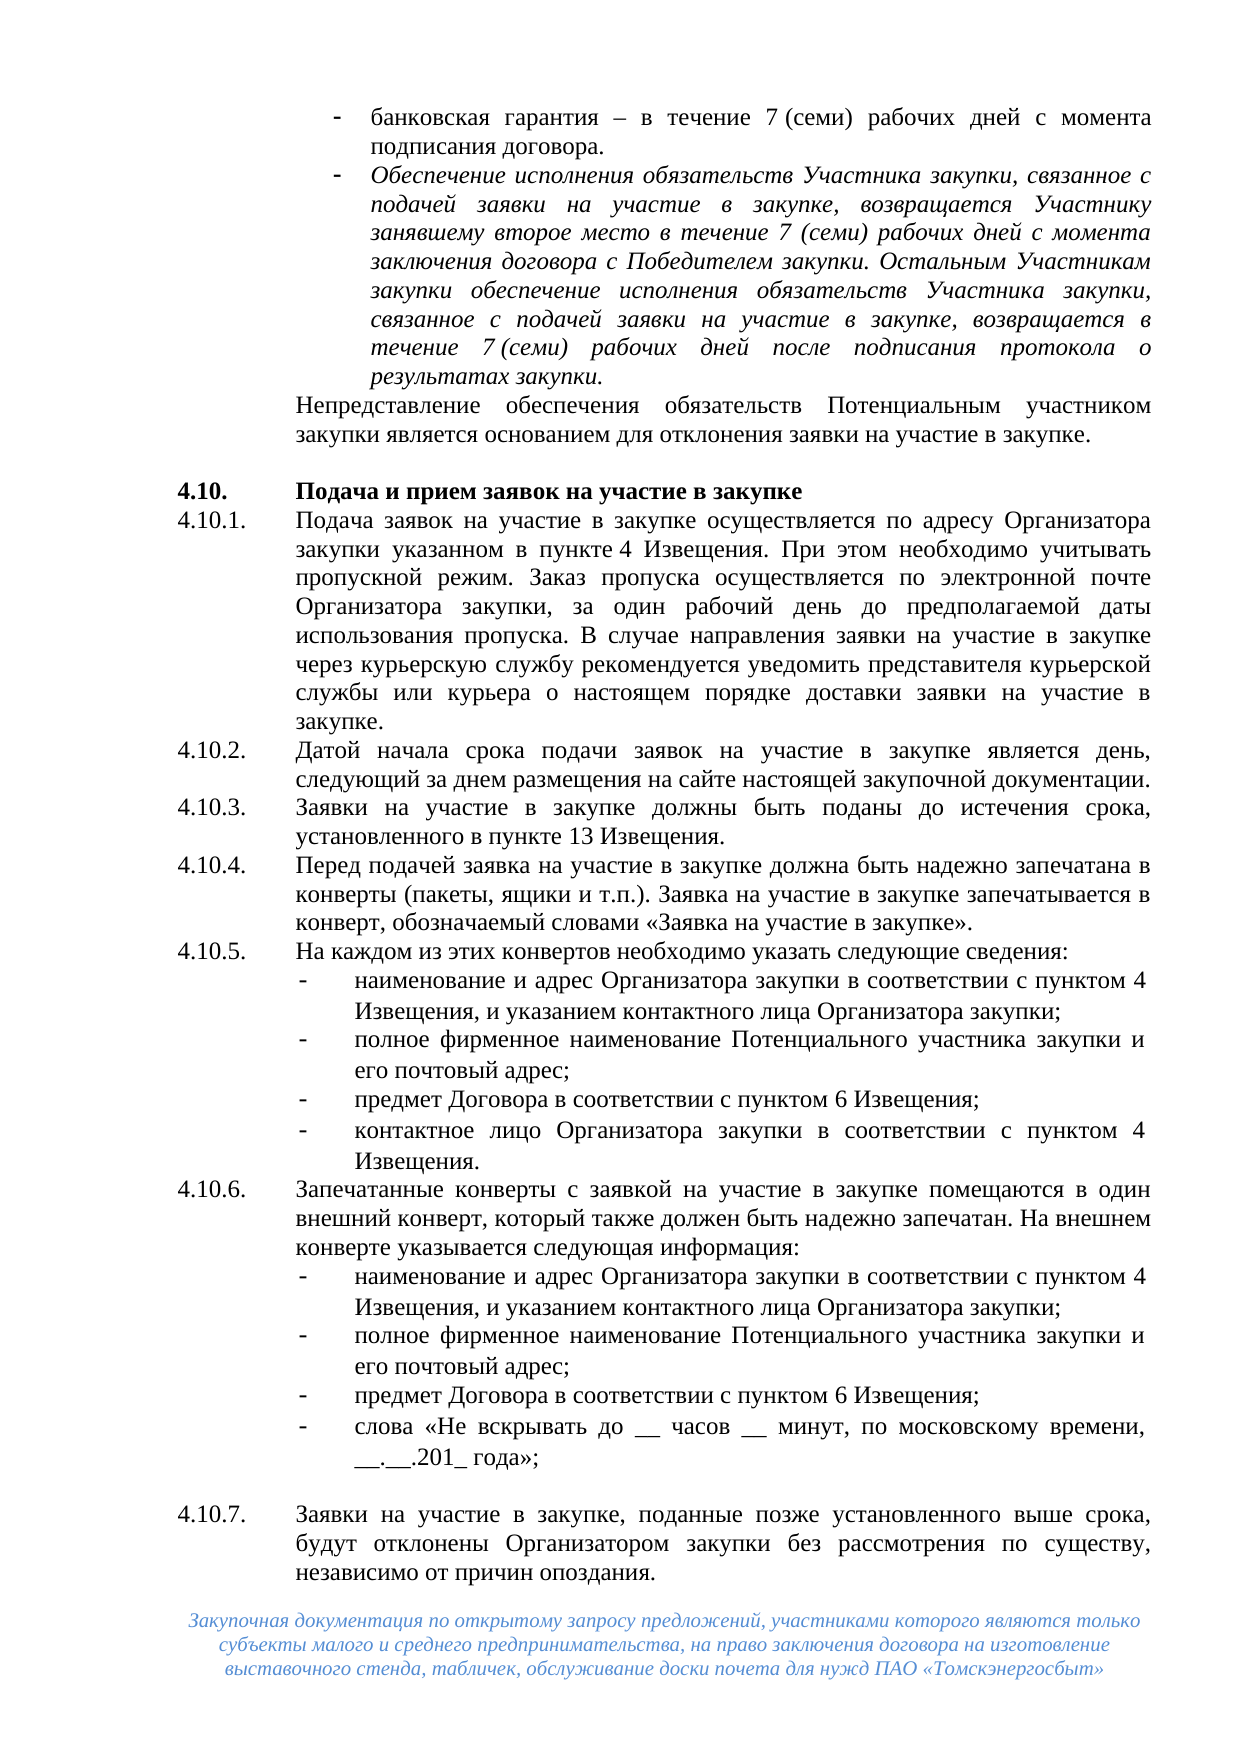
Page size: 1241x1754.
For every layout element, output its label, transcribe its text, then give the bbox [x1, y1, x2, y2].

list контактное лицо Организатора закупки в соответствии с пунктом 4 Извещения. [295, 1115, 1146, 1174]
list Заявки на участие в закупке, поданные позже установленного выше срока, будут отклонены Организатором закупки без рассмотрения по существу, независимо от причин опоздания. [177, 1499, 1152, 1585]
list На каждом из этих конвертов необходимо указать следующие сведения: [177, 936, 1152, 965]
list Обеспечение исполнения обязательств Участника закупки, связанное с подачей заявки на участие в закупке, возвращается Участнику занявшему второе место в течение 7 (семи) рабочих дней с момента заключения договора с Победителем закупки. Остальным Участникам закупки обеспечение исполнения обязательств Участника закупки, связанное с подачей заявки на участие в закупке, возвращается в течение 7 (семи) рабочих дней после подписания протокола о результатах закупки. [333, 160, 1152, 390]
list наименование и адрес Организатора закупки в соответствии с пунктом 4 Извещения, и указанием контактного лица Организатора закупки; [295, 965, 1146, 1024]
text Непредставление обеспечения обязательств Потенциальным участником закупки является основанием для отклонения заявки на участие в закупке. [295, 390, 1152, 447]
list слова «Не вскрывать до __ часов __ минут, по московскому времени, __.__.201_ года»; [295, 1411, 1146, 1470]
list предмет Договора в соответствии с пунктом 6 Извещения; [295, 1084, 1146, 1115]
list Датой начала срока подачи заявок на участие в закупке является день, следующий за днем размещения на сайте настоящей закупочной документации. [177, 735, 1152, 792]
list Заявки на участие в закупке должны быть поданы до истечения срока, установленного в пункте 13 Извещения. [177, 792, 1152, 850]
list предмет Договора в соответствии с пунктом 6 Извещения; [295, 1380, 1146, 1411]
list Перед подачей заявка на участие в закупке должна быть надежно запечатана в конверты (пакеты, ящики и т.п.). Заявка на участие в закупке запечатывается в конверт, обозначаемый словами «Заявка на участие в закупке». [177, 850, 1152, 936]
list Запечатанные конверты с заявкой на участие в закупке помещаются в один внешний конверт, который также должен быть надежно запечатан. На внешнем конверте указывается следующая информация: [177, 1174, 1152, 1261]
list полное фирменное наименование Потенциального участника закупки и его почтовый адрес; [295, 1024, 1146, 1084]
list наименование и адрес Организатора закупки в соответствии с пунктом 4 Извещения, и указанием контактного лица Организатора закупки; [295, 1261, 1146, 1320]
list банковская гарантия – в течение 7 (семи) рабочих дней с момента подписания договора. [333, 102, 1152, 160]
list полное фирменное наименование Потенциального участника закупки и его почтовый адрес; [295, 1320, 1146, 1380]
list Подача заявок на участие в закупке осуществляется по адресу Организатора закупки указанном в пункте 4 Извещения. При этом необходимо учитывать пропускной режим. Заказ пропуска осуществляется по электронной почте Организатора закупки, за один рабочий день до предполагаемой даты использования пропуска. В случае направления заявки на участие в закупке через курьерскую службу рекомендуется уведомить представителя курьерской службы или курьера о настоящем порядке доставки заявки на участие в закупке. [177, 505, 1152, 735]
list Подача и прием заявок на участие в закупке [177, 476, 1152, 505]
